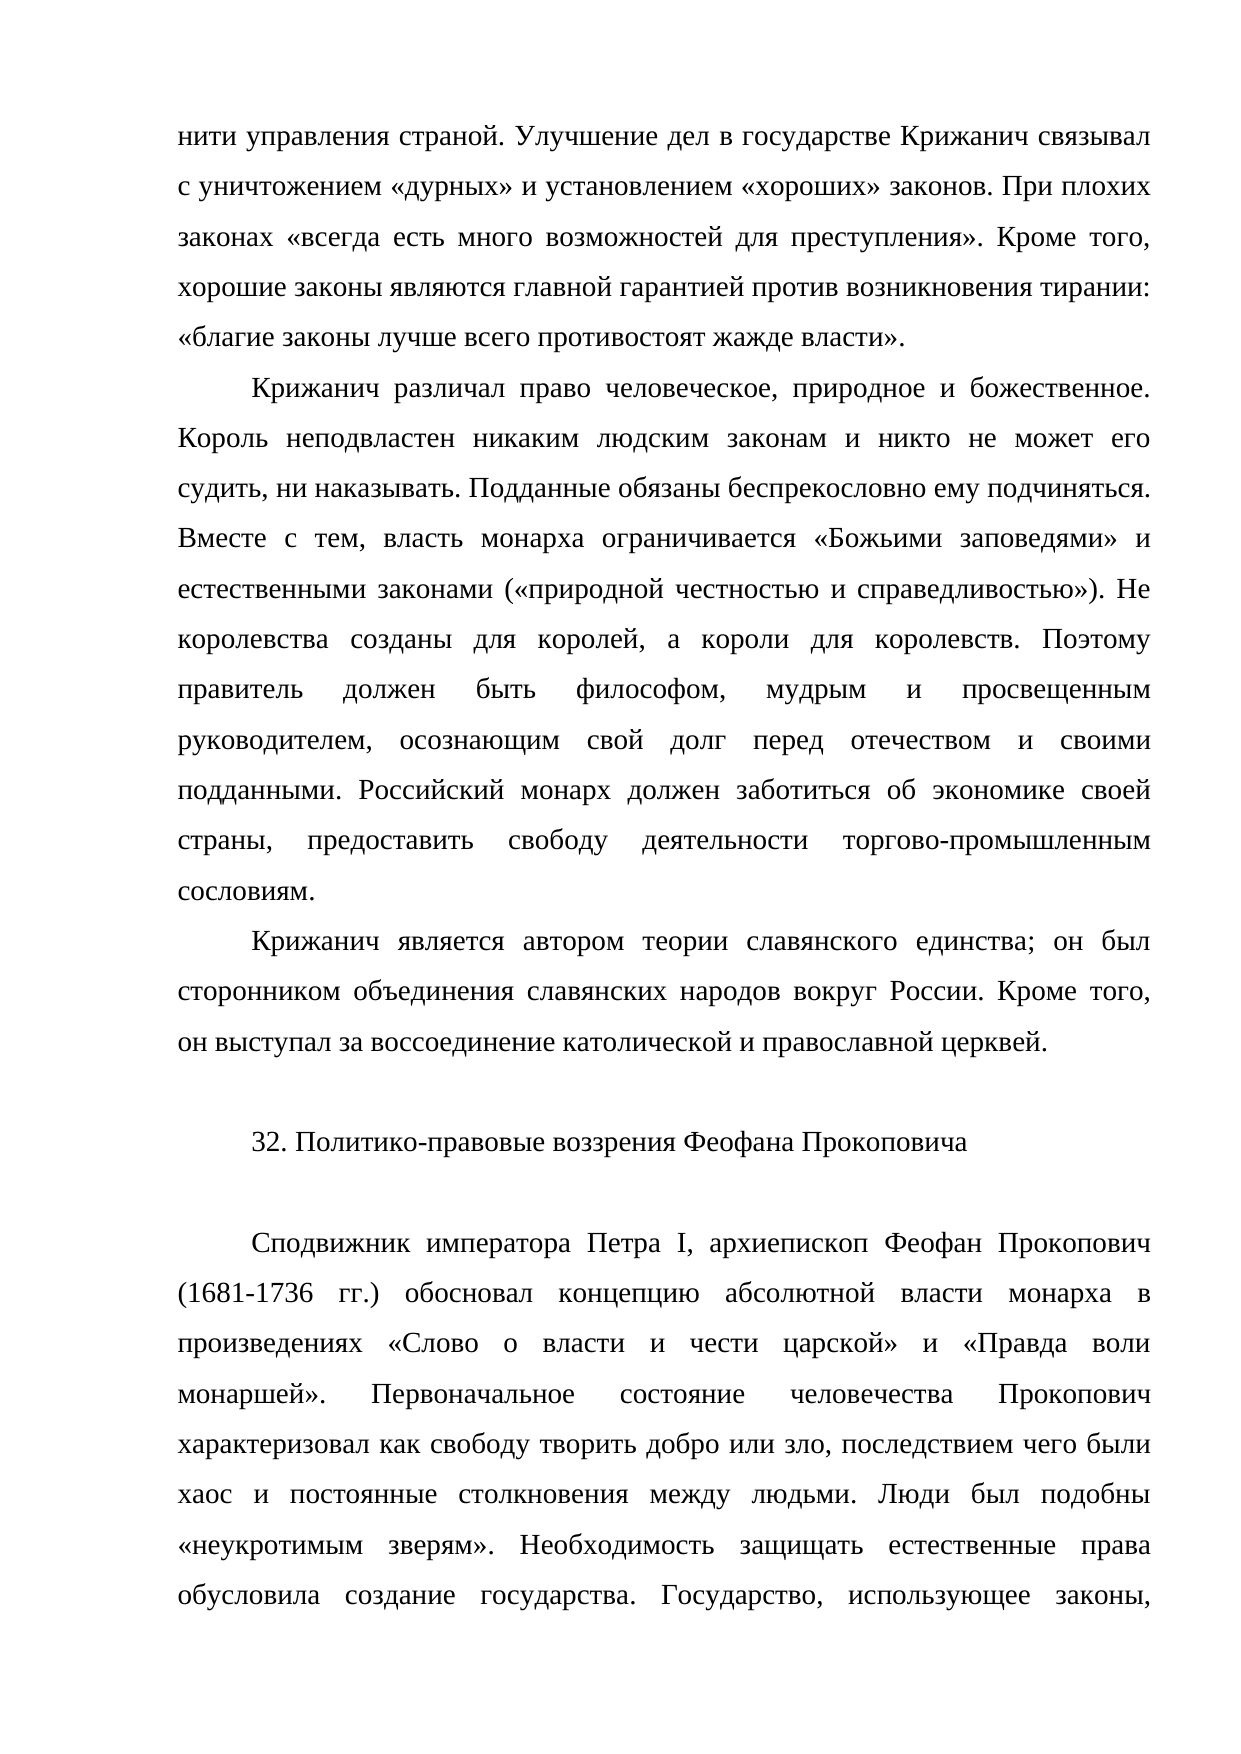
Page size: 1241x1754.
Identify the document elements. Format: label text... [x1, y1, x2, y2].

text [177, 118, 1152, 353]
text Крижанич различал право человеческое, природное и божественное. Король неподвластен никаким людским законам и никто не может его судить, ни наказывать. Подданные обязаны беспрекословно ему подчиняться. Вместе с тем, власть монарха ограничивается «Божьими заповедями» и естественными законами («природной честностью и справедливостью»). Не королевства созданы для королей, а короли для королевств. Поэтому правитель должен быть философом, мудрым и просвещенным руководителем, осознающим свой долг перед отечеством и своими подданными. Российский монарх должен заботиться об экономике своей страны, предоставить свободу деятельности торгово-промышленным сословиям. [177, 370, 1152, 906]
text Крижанич является автором теории славянского единства; он был сторонником объединения славянских народов вокруг России. Кроме того, он выступал за воссоединение католической и православной церквей. [177, 923, 1152, 1057]
text 32. Политико-правовые воззрения Феофана Прокоповича [177, 1124, 1152, 1158]
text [177, 1225, 1152, 1611]
